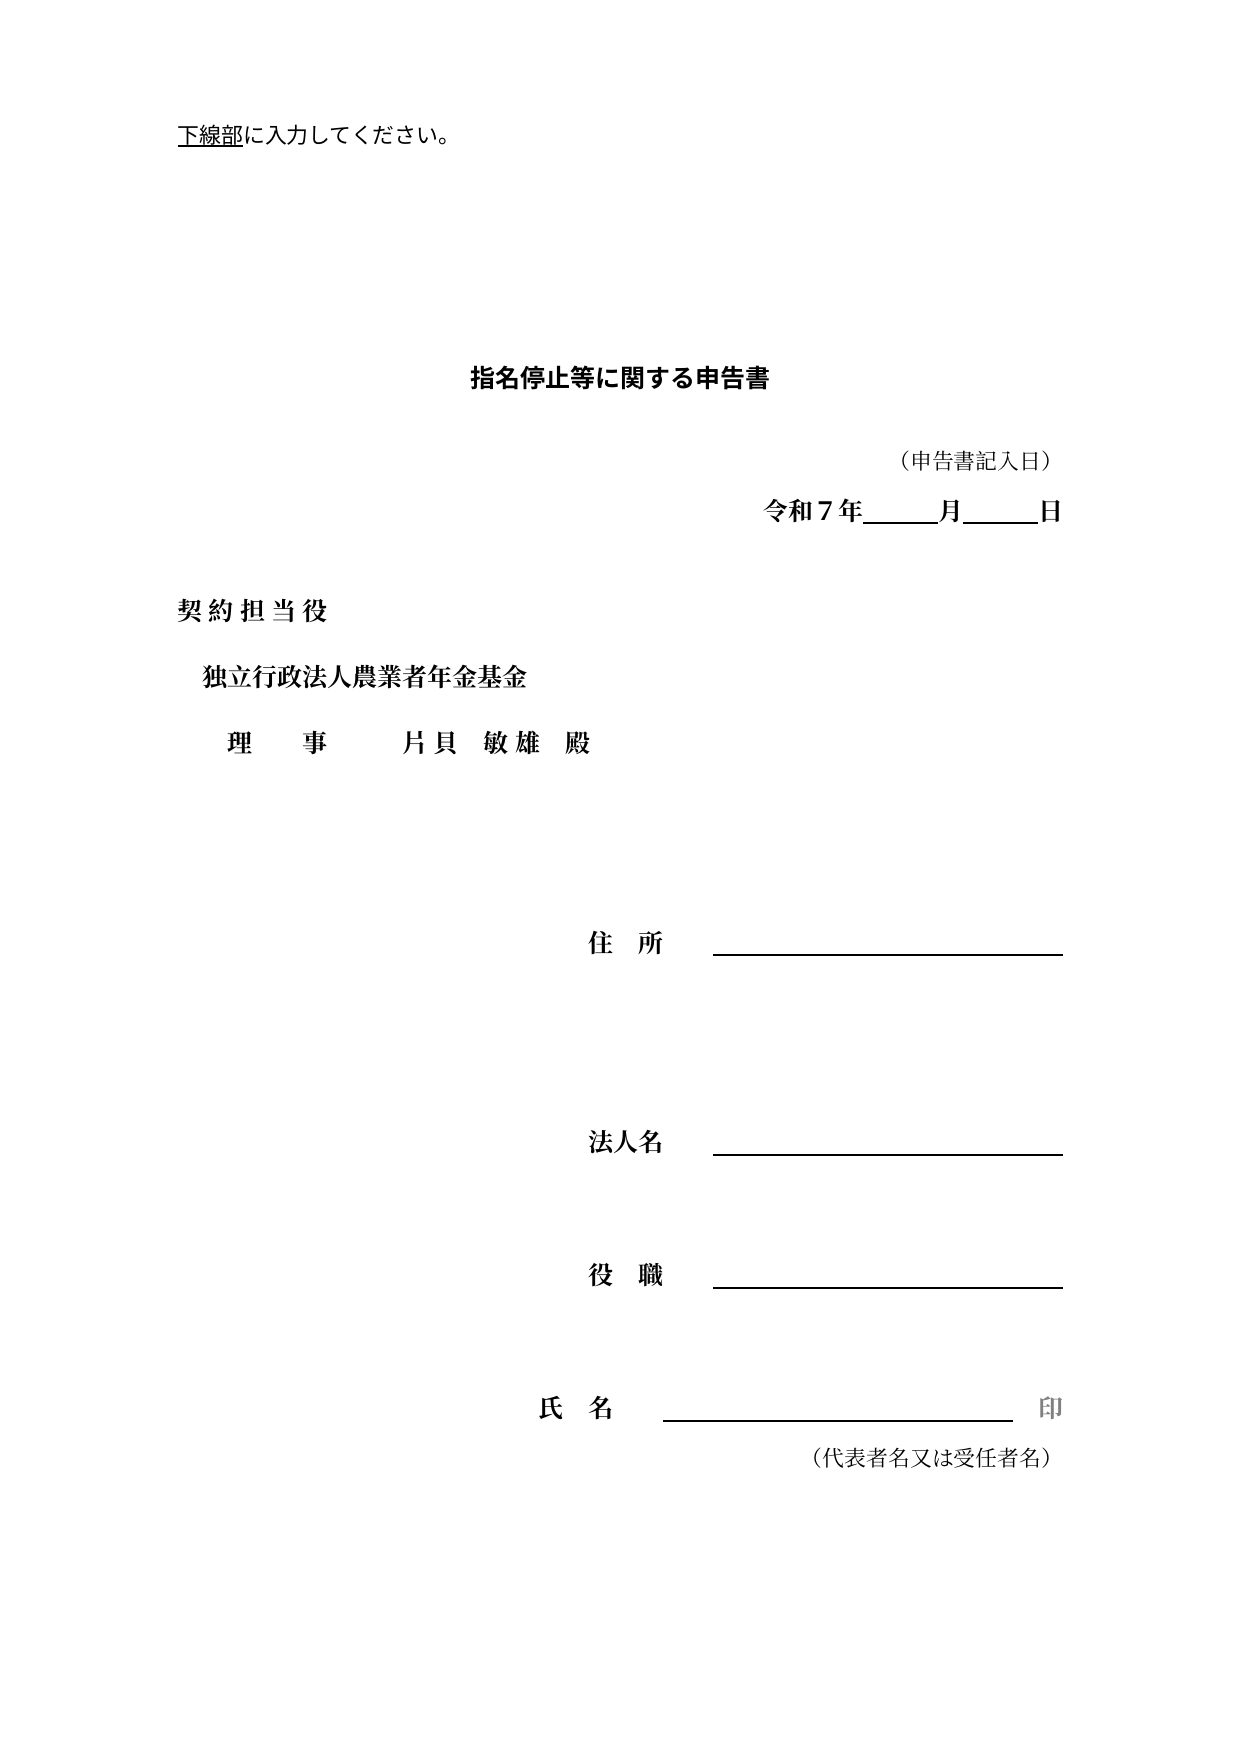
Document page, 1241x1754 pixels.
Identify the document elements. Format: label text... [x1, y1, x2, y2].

text 契 約 担 当 役 [177, 576, 1063, 642]
text 独立行政法人農業者年金基金 [177, 642, 1063, 709]
text 理 事 片 貝 敏 雄 殿 [177, 709, 1063, 775]
text （申告書記入日） [177, 443, 1063, 476]
text 住 所 [177, 908, 1063, 975]
text 氏 名 印 [177, 1373, 1063, 1440]
text 役 職 [177, 1241, 1063, 1307]
text （代表者名又は受任者名） [177, 1440, 1063, 1473]
text 指名停止等に関する申告書 [177, 343, 1063, 410]
text 法人名 [177, 1108, 1063, 1174]
text 令和７年月日 [177, 476, 1063, 543]
